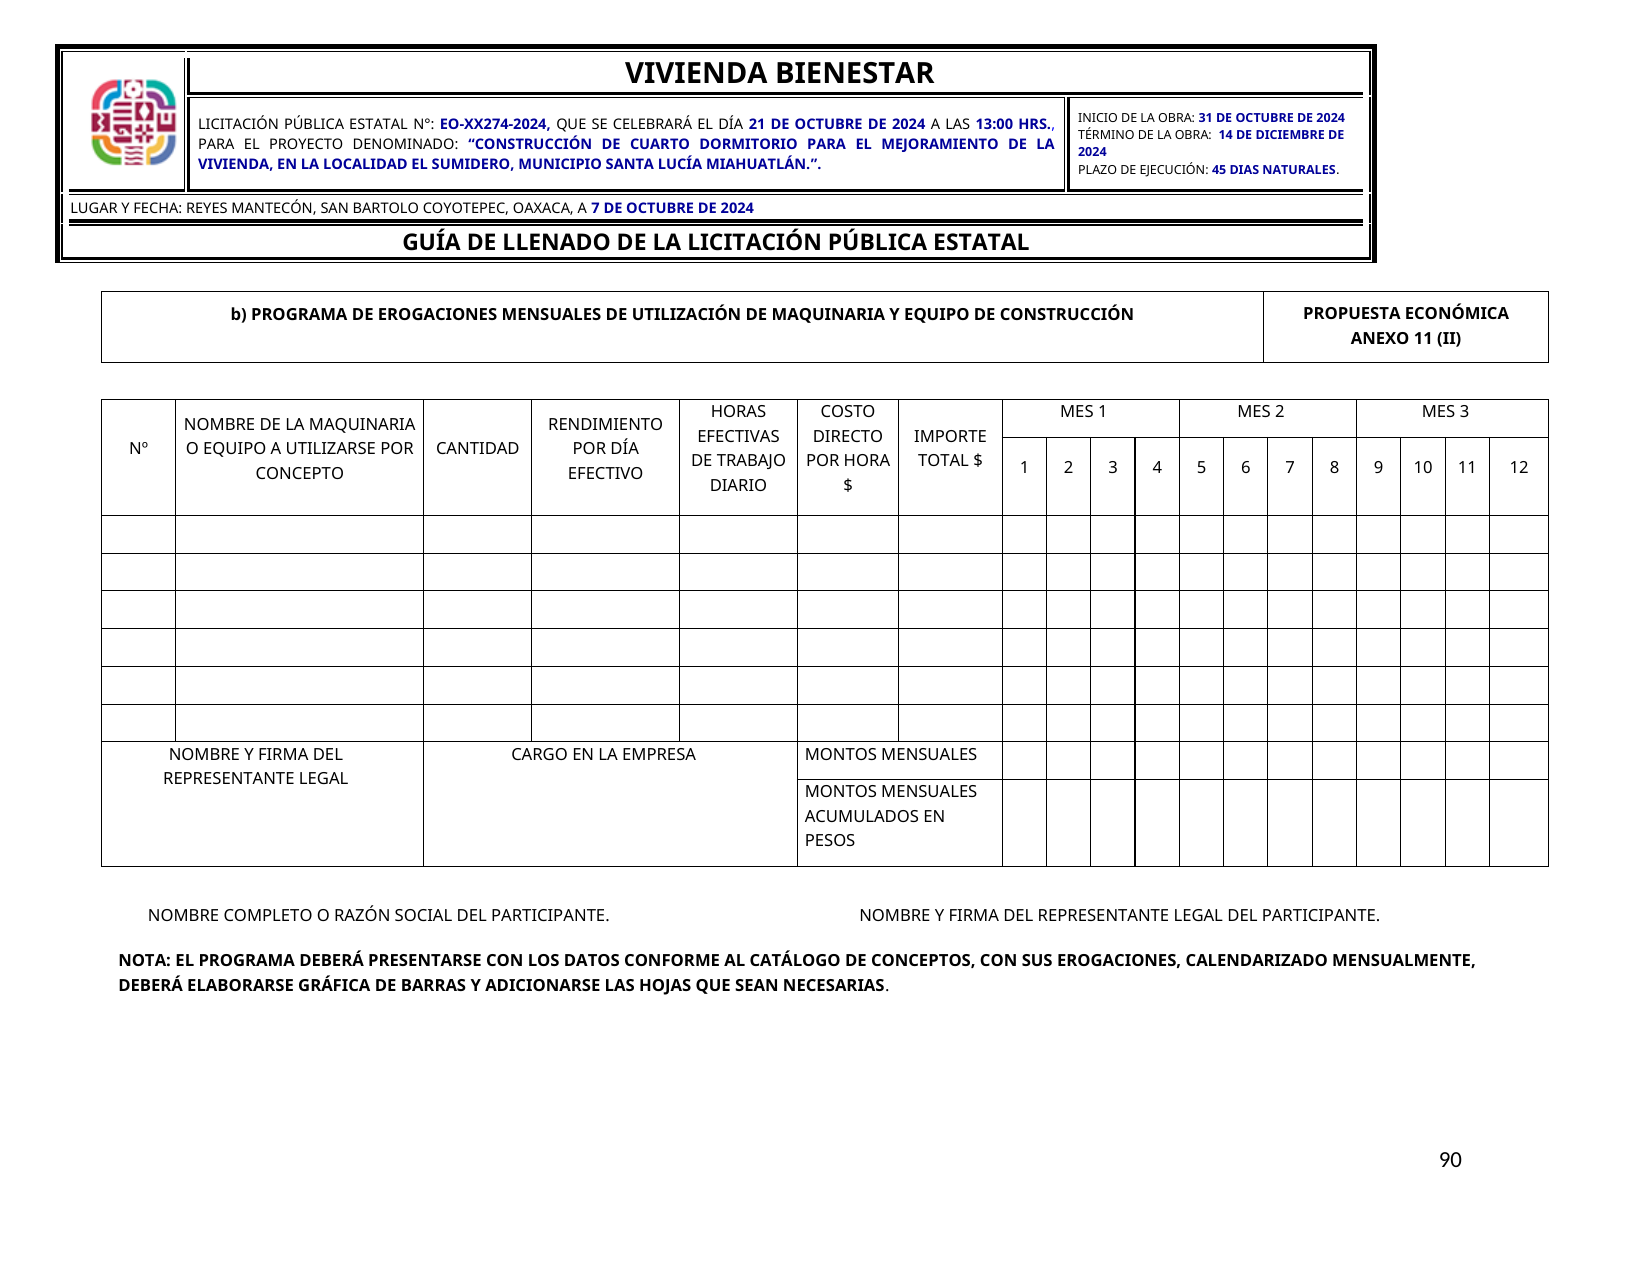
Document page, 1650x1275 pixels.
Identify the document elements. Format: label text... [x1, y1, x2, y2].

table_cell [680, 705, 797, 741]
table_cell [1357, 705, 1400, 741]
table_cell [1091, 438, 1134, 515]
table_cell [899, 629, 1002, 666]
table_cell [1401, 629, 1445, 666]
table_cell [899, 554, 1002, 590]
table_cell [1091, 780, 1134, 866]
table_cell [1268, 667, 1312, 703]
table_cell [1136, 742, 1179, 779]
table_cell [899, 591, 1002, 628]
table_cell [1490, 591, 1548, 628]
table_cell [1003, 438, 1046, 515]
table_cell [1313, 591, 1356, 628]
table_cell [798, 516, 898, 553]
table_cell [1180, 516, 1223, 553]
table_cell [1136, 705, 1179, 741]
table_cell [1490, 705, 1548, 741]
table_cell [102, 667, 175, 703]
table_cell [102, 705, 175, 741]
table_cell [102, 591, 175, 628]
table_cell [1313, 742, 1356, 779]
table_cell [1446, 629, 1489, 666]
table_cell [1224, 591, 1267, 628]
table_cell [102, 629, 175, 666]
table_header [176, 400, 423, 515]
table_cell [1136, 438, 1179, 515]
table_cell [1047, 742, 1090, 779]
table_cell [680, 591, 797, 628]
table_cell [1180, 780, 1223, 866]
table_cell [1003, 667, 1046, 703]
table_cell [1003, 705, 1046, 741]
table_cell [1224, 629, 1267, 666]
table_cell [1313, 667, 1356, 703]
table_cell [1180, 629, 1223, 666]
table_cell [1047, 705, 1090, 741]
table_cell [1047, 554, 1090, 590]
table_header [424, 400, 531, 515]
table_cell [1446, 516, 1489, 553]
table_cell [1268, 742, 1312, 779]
text NOTA: EL PROGRAMA DEBERÁ PRESENTARSE CON LOS DATOS CONFORME AL CATÁLOGO DE CONCEPTOS, CON SUS EROGACIONES, CALENDARIZADO MENSUALMENTE, DEBERÁ ELABORARSE GRÁFICA DE BARRAS Y ADICIONARSE LAS HOJAS QUE SEAN NECESARIAS. [118, 949, 1506, 996]
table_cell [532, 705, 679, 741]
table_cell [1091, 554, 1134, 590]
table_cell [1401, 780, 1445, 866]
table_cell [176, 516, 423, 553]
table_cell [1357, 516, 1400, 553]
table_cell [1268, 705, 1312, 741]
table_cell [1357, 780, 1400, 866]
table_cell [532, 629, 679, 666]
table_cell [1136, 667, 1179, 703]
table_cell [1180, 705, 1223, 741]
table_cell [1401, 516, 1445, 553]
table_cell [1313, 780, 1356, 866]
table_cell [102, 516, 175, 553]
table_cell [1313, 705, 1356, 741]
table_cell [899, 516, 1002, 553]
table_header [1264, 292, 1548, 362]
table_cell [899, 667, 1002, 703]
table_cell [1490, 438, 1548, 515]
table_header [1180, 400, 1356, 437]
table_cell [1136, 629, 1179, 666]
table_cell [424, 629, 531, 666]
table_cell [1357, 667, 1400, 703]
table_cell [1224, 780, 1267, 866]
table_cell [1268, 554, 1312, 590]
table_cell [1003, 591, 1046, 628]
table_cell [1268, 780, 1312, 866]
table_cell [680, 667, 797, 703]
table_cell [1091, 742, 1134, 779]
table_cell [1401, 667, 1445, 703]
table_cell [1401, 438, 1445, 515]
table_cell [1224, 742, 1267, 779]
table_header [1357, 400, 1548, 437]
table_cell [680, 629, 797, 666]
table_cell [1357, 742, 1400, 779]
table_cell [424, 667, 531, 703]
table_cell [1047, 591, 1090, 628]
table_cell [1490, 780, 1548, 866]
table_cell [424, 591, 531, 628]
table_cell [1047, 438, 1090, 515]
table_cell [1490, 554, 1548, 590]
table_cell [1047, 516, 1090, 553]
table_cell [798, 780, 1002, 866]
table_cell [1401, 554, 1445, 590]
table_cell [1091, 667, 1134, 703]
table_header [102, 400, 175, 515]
picture [80, 71, 184, 171]
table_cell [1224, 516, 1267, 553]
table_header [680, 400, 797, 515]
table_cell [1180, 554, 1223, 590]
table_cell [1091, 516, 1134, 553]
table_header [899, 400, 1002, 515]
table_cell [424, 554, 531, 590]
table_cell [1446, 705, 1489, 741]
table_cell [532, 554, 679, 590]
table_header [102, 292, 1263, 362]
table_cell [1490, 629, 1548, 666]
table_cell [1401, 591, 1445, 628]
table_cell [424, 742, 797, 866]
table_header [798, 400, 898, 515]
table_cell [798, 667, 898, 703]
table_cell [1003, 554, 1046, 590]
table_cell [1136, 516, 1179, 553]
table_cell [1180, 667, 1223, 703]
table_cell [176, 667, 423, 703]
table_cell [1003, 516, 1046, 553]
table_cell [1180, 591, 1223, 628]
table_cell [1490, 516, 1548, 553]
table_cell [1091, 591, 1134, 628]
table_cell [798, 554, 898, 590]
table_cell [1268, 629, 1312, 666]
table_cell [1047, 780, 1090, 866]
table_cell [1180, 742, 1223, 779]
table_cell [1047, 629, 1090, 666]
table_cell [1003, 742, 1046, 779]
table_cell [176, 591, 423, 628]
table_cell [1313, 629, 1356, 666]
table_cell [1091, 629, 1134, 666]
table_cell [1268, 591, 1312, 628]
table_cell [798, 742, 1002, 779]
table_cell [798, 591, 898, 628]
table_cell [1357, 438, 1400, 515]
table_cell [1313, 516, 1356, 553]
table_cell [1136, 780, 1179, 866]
text NOMBRE COMPLETO O RAZÓN SOCIAL DEL PARTICIPANTE. NOMBRE Y FIRMA DEL REPRESENTANTE LEGAL DEL PARTICIPANTE. [148, 904, 1567, 926]
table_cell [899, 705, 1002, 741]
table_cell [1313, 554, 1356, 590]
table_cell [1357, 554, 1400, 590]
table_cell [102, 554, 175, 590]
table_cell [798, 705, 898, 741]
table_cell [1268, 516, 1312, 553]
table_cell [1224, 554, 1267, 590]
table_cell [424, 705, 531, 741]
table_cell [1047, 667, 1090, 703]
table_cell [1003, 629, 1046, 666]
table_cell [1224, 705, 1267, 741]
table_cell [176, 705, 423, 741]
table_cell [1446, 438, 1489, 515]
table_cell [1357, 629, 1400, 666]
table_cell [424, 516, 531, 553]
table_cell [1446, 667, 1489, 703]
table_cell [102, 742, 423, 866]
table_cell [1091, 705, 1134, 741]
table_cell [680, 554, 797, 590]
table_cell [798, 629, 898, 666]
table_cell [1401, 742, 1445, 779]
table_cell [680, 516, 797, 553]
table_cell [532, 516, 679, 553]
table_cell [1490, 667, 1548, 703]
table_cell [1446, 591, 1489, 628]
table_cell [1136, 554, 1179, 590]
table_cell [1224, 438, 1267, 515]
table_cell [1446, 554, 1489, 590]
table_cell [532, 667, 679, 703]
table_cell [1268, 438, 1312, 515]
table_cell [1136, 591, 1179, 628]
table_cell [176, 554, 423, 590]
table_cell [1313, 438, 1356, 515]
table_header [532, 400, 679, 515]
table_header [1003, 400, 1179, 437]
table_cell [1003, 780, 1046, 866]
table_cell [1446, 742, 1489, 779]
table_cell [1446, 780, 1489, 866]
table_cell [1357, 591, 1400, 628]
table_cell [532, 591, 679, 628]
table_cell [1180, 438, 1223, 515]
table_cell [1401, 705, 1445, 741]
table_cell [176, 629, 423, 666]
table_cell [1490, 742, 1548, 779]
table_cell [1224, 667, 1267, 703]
